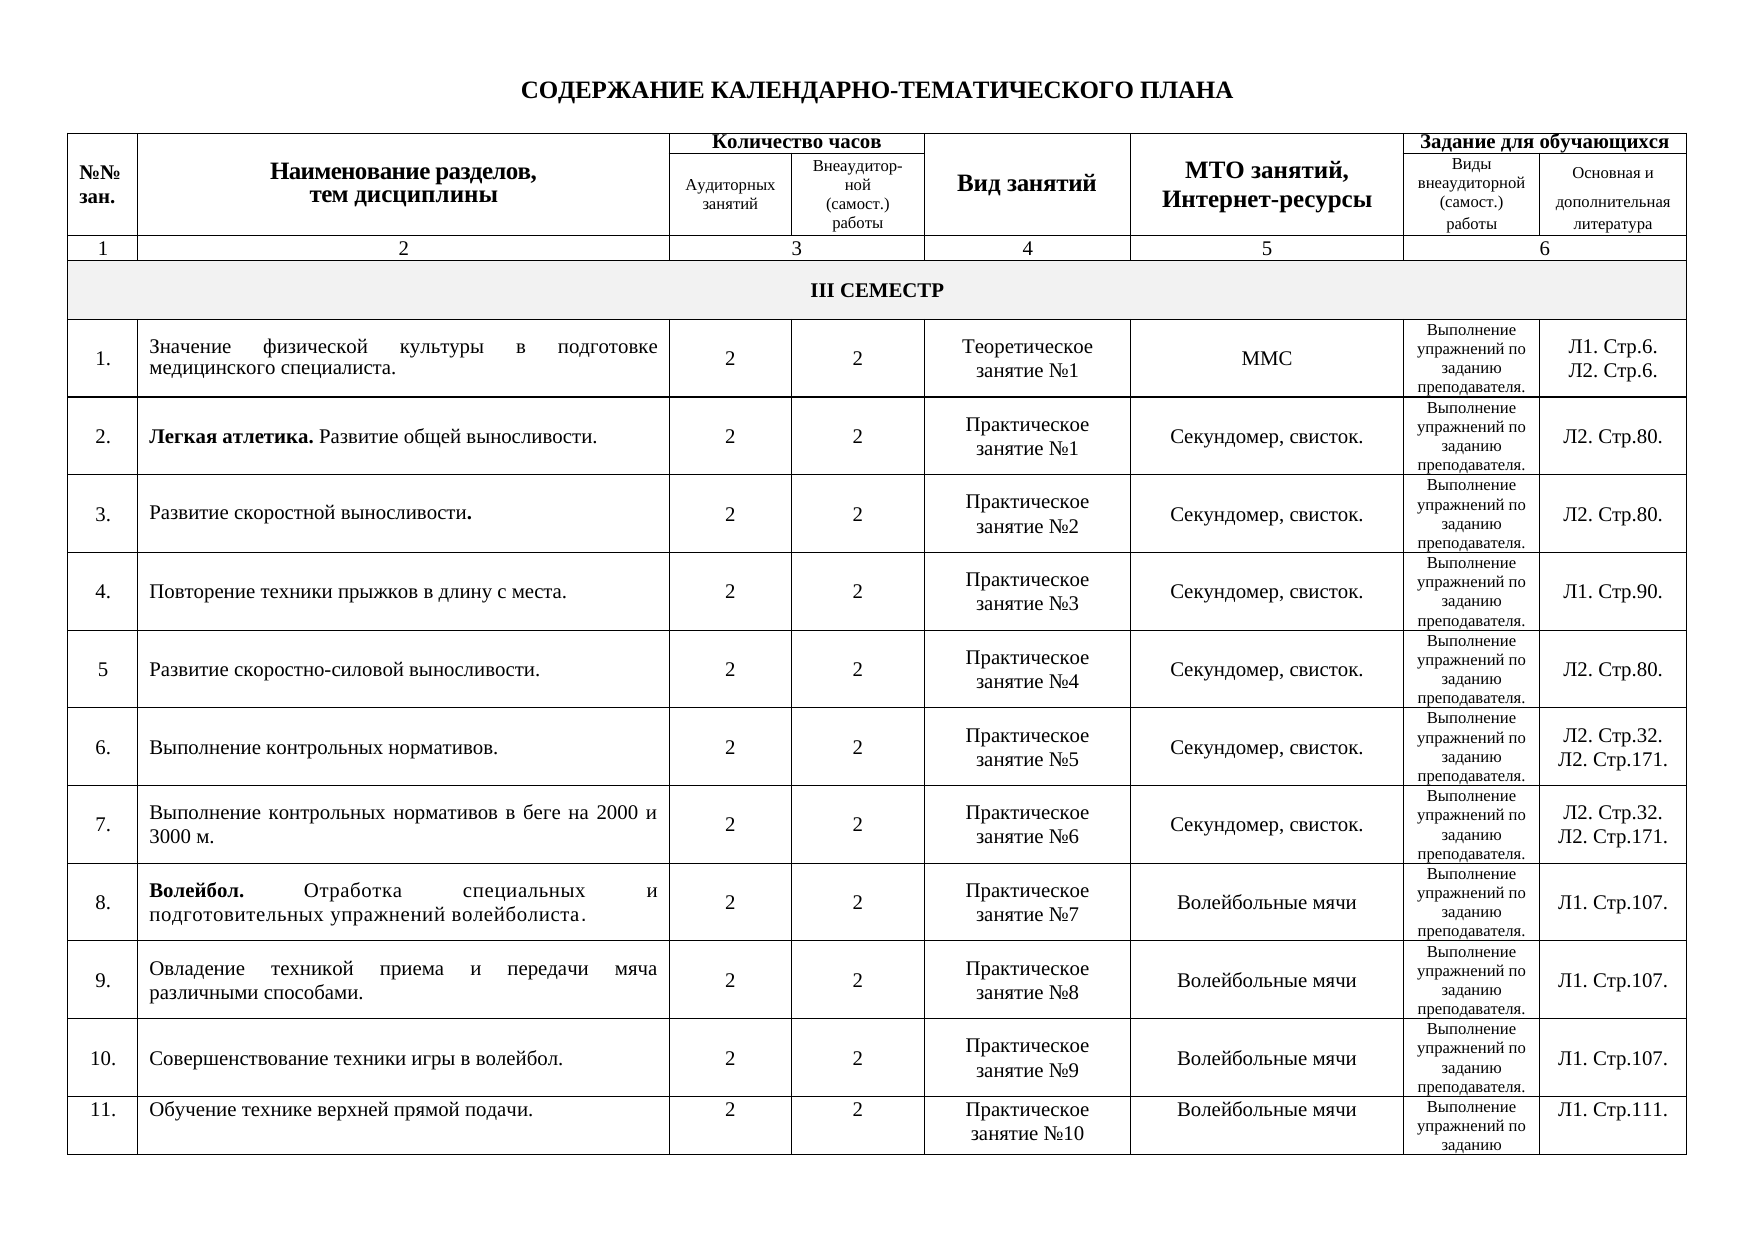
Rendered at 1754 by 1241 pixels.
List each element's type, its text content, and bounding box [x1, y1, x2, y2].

table_cell Секундомер, свисток. [1131, 475, 1403, 552]
table_cell Практическое занятие №7 [925, 864, 1130, 940]
table_cell 2 [138, 236, 669, 260]
table_cell 1. [68, 320, 137, 396]
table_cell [138, 1097, 669, 1154]
table_cell 2 [792, 631, 924, 707]
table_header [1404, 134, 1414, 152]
table_cell Практическое занятие №2 [925, 475, 1130, 552]
table_cell Л1. Стр.107. [1540, 941, 1686, 1018]
table_cell Секундомер, свисток. [1131, 631, 1403, 707]
table_cell Выполнение упражнений по заданию преподавателя. [1404, 553, 1539, 629]
table_cell Практическое занятие №8 [925, 941, 1130, 1018]
table_cell Овладение техникой приема и передачи мяча различными способами. [138, 941, 669, 1018]
table_cell Волейбольные мячи [1131, 864, 1403, 940]
table_cell 2 [792, 786, 924, 863]
table_cell 11. [68, 1097, 137, 1154]
table_cell Волейбольные мячи [1131, 1019, 1403, 1096]
table_cell 2 [792, 1019, 924, 1096]
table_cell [1404, 1097, 1539, 1154]
table_cell 6 [1404, 236, 1686, 260]
table_cell Л1. Стр.107. [1540, 1019, 1686, 1096]
table_cell 9. [68, 941, 137, 1018]
table_cell Внеаудитор-ной (самост.) работы [792, 154, 924, 234]
table_cell 3 [670, 236, 924, 260]
table_cell ММС [1131, 320, 1403, 396]
table_cell Совершенствование техники игры в волейбол. [138, 1019, 669, 1096]
table_cell Л2. Стр.32. Л2. Стр.171. [1540, 708, 1686, 785]
table_header №№ зан. [68, 134, 137, 234]
table_cell Выполнение контрольных нормативов в беге на 2000 и 3000 м. [138, 786, 669, 863]
table_cell 2. [68, 398, 137, 474]
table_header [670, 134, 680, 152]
table_cell Секундомер, свисток. [1131, 786, 1403, 863]
table_cell Виды внеаудиторной (самост.) работы [1508, 154, 1539, 234]
table_cell Легкая атлетика. Развитие общей выносливости. [138, 398, 669, 474]
table_cell Л1. Стр.6. Л2. Стр.6. [1540, 320, 1686, 396]
table_cell 7. [68, 786, 137, 863]
table_cell 3. [68, 475, 137, 552]
table_cell Л2. Стр.80. [1540, 631, 1686, 707]
table_cell 2 [792, 398, 924, 474]
table_cell Л2. Стр.80. [1540, 398, 1686, 474]
table_cell Выполнение упражнений по заданию преподавателя. [1404, 786, 1539, 863]
table_cell Значение физической культуры в подготовке медицинского специалиста. [138, 320, 669, 396]
table_cell 2 [670, 786, 791, 863]
table_cell Практическое занятие №1 [925, 398, 1130, 474]
table_cell Практическое занятие №9 [925, 1019, 1130, 1096]
table_cell 2 [670, 631, 791, 707]
table_cell 2 [670, 475, 791, 552]
table_cell Выполнение упражнений по заданию преподавателя. [1404, 320, 1539, 396]
table_cell Практическое занятие №5 [925, 708, 1130, 785]
table_cell Развитие скоростной выносливости. [138, 475, 669, 552]
table_cell 2 [670, 1019, 791, 1096]
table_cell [925, 1097, 1130, 1154]
table_header МТО занятий, Интернет-ресурсы [1131, 134, 1403, 234]
table_cell Секундомер, свисток. [1131, 398, 1403, 474]
table_cell 2 [670, 320, 791, 396]
table_cell 4. [68, 553, 137, 629]
table_cell Выполнение контрольных нормативов. [138, 708, 669, 785]
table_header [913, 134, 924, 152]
table_cell Л1. Стр.111. [1540, 1097, 1686, 1154]
table_cell 2 [670, 398, 791, 474]
table_cell 2 [792, 1097, 924, 1154]
table_cell Выполнение упражнений по заданию преподавателя. [1404, 941, 1539, 1018]
table_cell Волейбольные мячи [1131, 941, 1403, 1018]
table_cell 2 [670, 941, 791, 1018]
text СОДЕРЖАНИЕ КАЛЕНДАРНО-ТЕМАТИЧЕСКОГО ПЛАНА [75, 75, 1679, 104]
table_cell 2 [792, 864, 924, 940]
table_cell Основная и дополнительная литература [1540, 154, 1686, 234]
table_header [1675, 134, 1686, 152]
table_cell Выполнение упражнений по заданию преподавателя. [1404, 398, 1539, 474]
table_cell Л2. Стр.32. Л2. Стр.171. [1540, 786, 1686, 863]
table_cell Теоретическое занятие №1 [925, 320, 1130, 396]
table_cell 2 [792, 708, 924, 785]
table_cell Выполнение упражнений по заданию преподавателя. [1404, 631, 1539, 707]
table_cell Развитие скоростно-силовой выносливости. [138, 631, 669, 707]
table_cell 2 [792, 941, 924, 1018]
table_cell 8. [68, 864, 137, 940]
table_cell 2 [792, 553, 924, 629]
table_cell Виды внеаудиторной (самост.) работы [1404, 154, 1435, 234]
table_cell 6. [68, 708, 137, 785]
table_cell 2 [792, 475, 924, 552]
table_cell 10. [68, 1019, 137, 1096]
table_cell Л1. Стр.107. [1540, 864, 1686, 940]
table_cell 2 [670, 864, 791, 940]
table_cell Выполнение упражнений по заданию преподавателя. [1404, 708, 1539, 785]
table_cell Л2. Стр.80. [1540, 475, 1686, 552]
table_cell Волейбол. Отработка специальных и подготовительных упражнений волейболиста. [138, 864, 669, 940]
table_cell 2 [792, 320, 924, 396]
table_header Вид занятий [925, 134, 1130, 234]
table_cell Аудиторных занятий [670, 154, 791, 234]
table_cell 5 [68, 631, 137, 707]
table_cell 4 [925, 236, 1130, 260]
table_cell 5 [1131, 236, 1403, 260]
table_cell Секундомер, свисток. [1131, 553, 1403, 629]
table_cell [1404, 1019, 1539, 1096]
table_cell Л1. Стр.90. [1540, 553, 1686, 629]
table_cell Практическое занятие №4 [925, 631, 1130, 707]
table_cell Секундомер, свисток. [1131, 708, 1403, 785]
table_cell 2 [670, 553, 791, 629]
table_cell Практическое занятие №3 [925, 553, 1130, 629]
table_cell III СЕМЕСТР [68, 261, 1686, 319]
table_cell 1 [68, 236, 137, 260]
table_cell 2 [670, 1097, 791, 1154]
table_cell Повторение техники прыжков в длину с места. [138, 553, 669, 629]
table_cell Волейбольные мячи [1131, 1097, 1403, 1154]
table_cell Практическое занятие №6 [925, 786, 1130, 863]
table_cell Выполнение упражнений по заданию преподавателя. [1404, 864, 1539, 940]
table_header Наименование разделов, тем дисциплины [138, 134, 669, 234]
table_cell 2 [670, 708, 791, 785]
table_cell Выполнение упражнений по заданию преподавателя. [1404, 475, 1539, 552]
